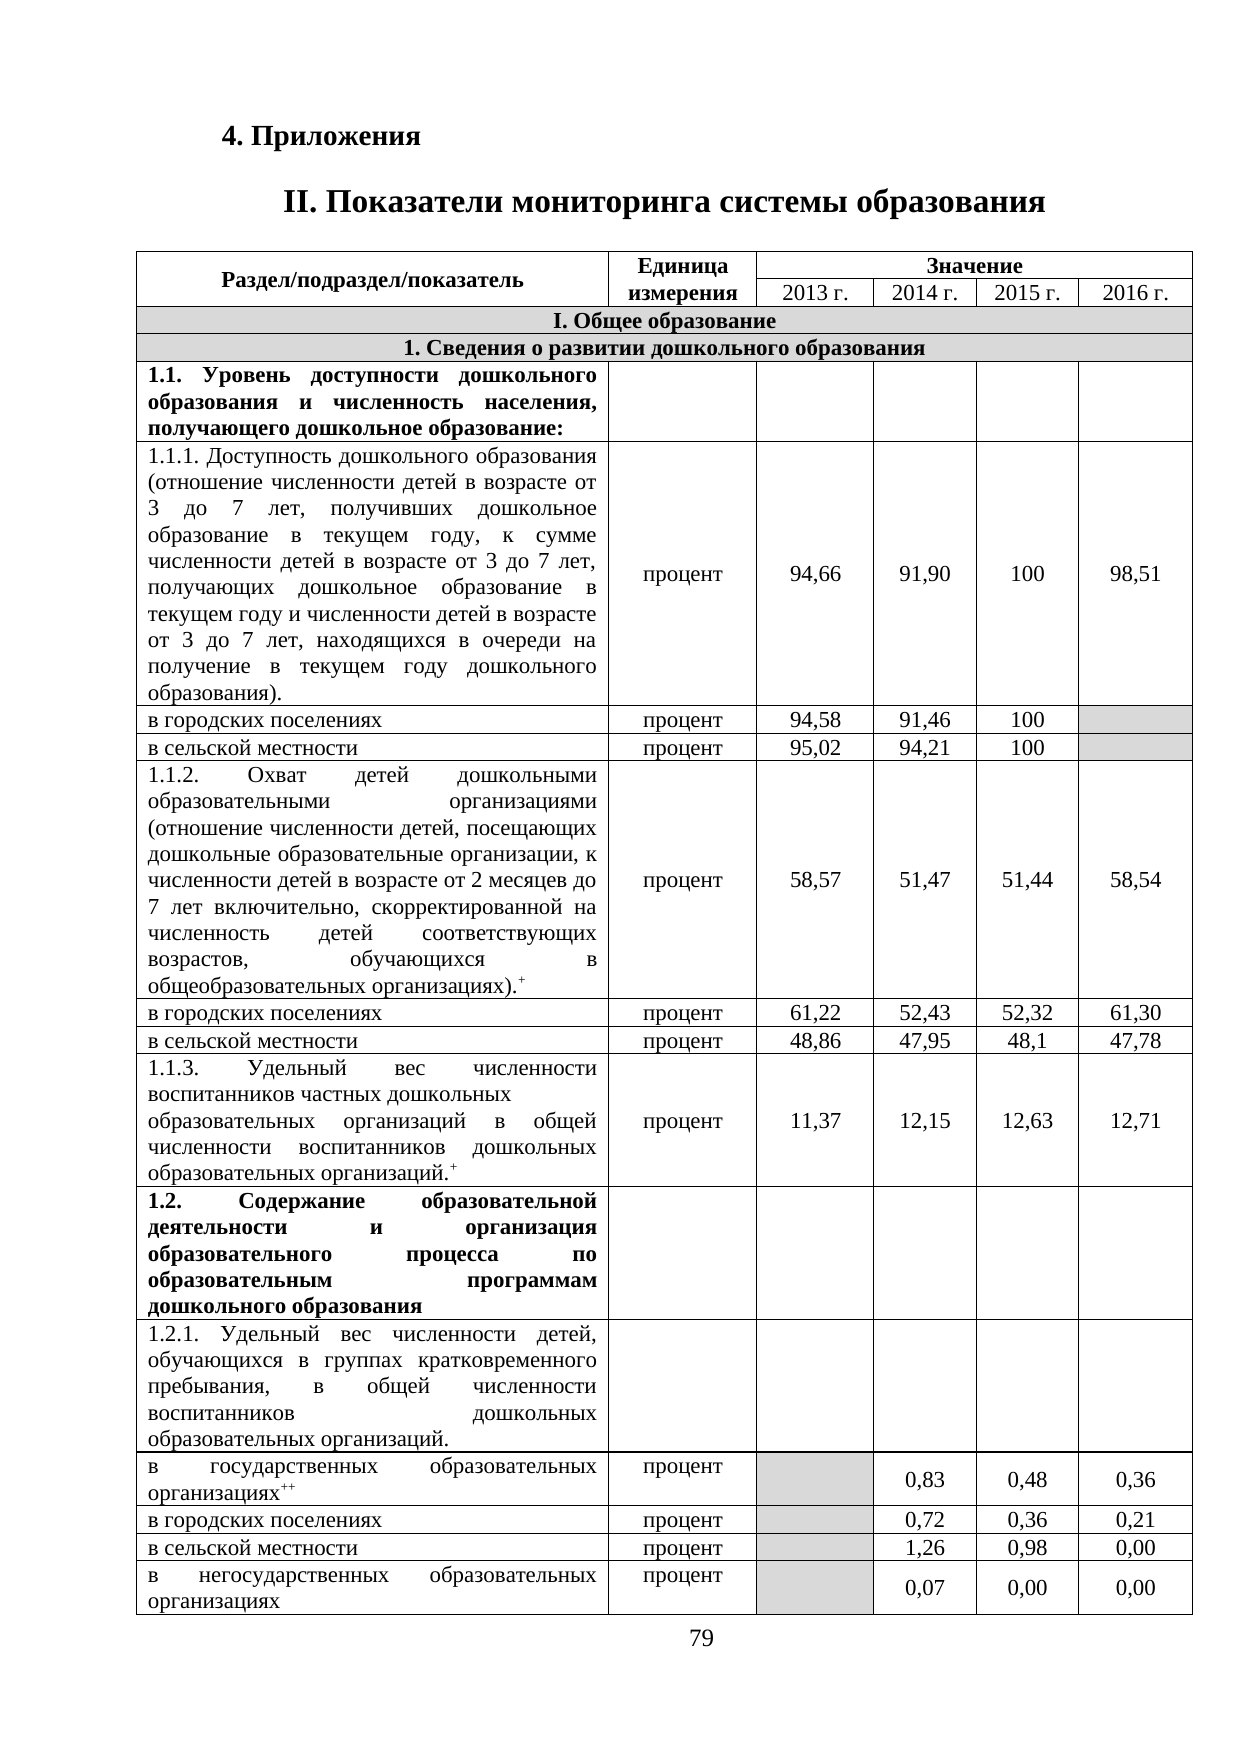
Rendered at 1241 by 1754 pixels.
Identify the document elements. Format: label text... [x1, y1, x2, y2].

table_cell процент [609, 1534, 756, 1560]
table_cell [1079, 706, 1192, 733]
table_cell в негосударственных образовательных организациях [137, 1561, 608, 1614]
table_cell [977, 1187, 1078, 1319]
table_cell 0,83 [874, 1453, 976, 1505]
table_cell в сельской местности [137, 734, 608, 760]
table_cell [609, 1320, 756, 1451]
table_cell [874, 1187, 976, 1319]
table_cell [1079, 1187, 1192, 1319]
table_cell 1.1. Уровень доступности дошкольного образования и численность населения, получающего дошкольное образование: [137, 362, 608, 441]
table_cell 0,00 [1079, 1561, 1192, 1614]
table_cell 48,1 [977, 1027, 1078, 1053]
table_cell 0,48 [977, 1453, 1078, 1505]
table_cell [874, 1320, 976, 1451]
table_cell 1.2. Содержание образовательной деятельности и организация образовательного процесса по образовательным программам дошкольного образования [137, 1187, 608, 1319]
subtitle 4. Приложения [148, 118, 1181, 152]
table_cell 2014 г. [874, 279, 976, 306]
table_cell [757, 1561, 873, 1614]
table_cell 12,71 [1079, 1054, 1192, 1186]
table_cell 98,51 [1079, 442, 1192, 705]
table_cell [1079, 1320, 1192, 1451]
table_cell процент [609, 999, 756, 1026]
table_cell процент [609, 1027, 756, 1053]
table_cell 91,90 [874, 442, 976, 705]
table_cell процент [609, 734, 756, 760]
table_cell 58,57 [757, 761, 873, 998]
table_cell [757, 362, 873, 441]
table_cell [757, 1320, 873, 1451]
table_cell [757, 1187, 873, 1319]
table_cell 0,36 [977, 1506, 1078, 1533]
table_cell 58,54 [1079, 761, 1192, 998]
table_cell 52,32 [977, 999, 1078, 1026]
table_cell 0,00 [1079, 1534, 1192, 1560]
table_cell 12,15 [874, 1054, 976, 1186]
table_cell 1.2.1. Удельный вес численности детей, обучающихся в группах кратковременного пребывания, в общей численности воспитанников дошкольных образовательных организаций. [137, 1320, 608, 1451]
table_cell процент [609, 761, 756, 998]
table_cell 94,21 [874, 734, 976, 760]
table_cell 0,21 [1079, 1506, 1192, 1533]
table_cell в городских поселениях [137, 706, 608, 733]
table_cell 12,63 [977, 1054, 1078, 1186]
table_header Раздел/подраздел/показатель [137, 252, 608, 306]
table_cell процент [609, 442, 756, 705]
table_cell 51,44 [977, 761, 1078, 998]
table_cell 47,95 [874, 1027, 976, 1053]
table_cell 11,37 [757, 1054, 873, 1186]
table_cell 1.1.1. Доступность дошкольного образования (отношение численности детей в возрасте от 3 до 7 лет, получивших дошкольное образование в текущем году, к сумме численности детей в возрасте от 3 до 7 лет, получающих дошкольное образование в текущем году и численности детей в возрасте от 3 до 7 лет, находящихся в очереди на получение в текущем году дошкольного образования). [137, 442, 608, 705]
table_cell процент [609, 1453, 756, 1505]
table_cell 0,98 [977, 1534, 1078, 1560]
table_cell [977, 1320, 1078, 1451]
table_cell процент [609, 1506, 756, 1533]
table_header Значение [757, 252, 1192, 278]
table_cell [874, 362, 976, 441]
table_cell 0,36 [1079, 1453, 1192, 1505]
table_cell [757, 1534, 873, 1560]
subtitle II. Показатели мониторинга системы образования [148, 181, 1181, 219]
table_cell 0,00 [977, 1561, 1078, 1614]
table_header Единица измерения [609, 252, 756, 306]
table_cell 1. Сведения о развитии дошкольного образования [137, 334, 1192, 361]
table_cell [757, 1506, 873, 1533]
table_cell 1,26 [874, 1534, 976, 1560]
table_cell в городских поселениях [137, 1506, 608, 1533]
table_cell 1.1.2. Охват детей дошкольными образовательными организациями (отношение численности детей, посещающих дошкольные образовательные организации, к численности детей в возрасте от 2 месяцев до 7 лет включительно, скорректированной на численность детей соответствующих возрастов, обучающихся в общеобразовательных организациях).+ [137, 761, 608, 998]
table_cell 2015 г. [977, 279, 1078, 306]
table_cell процент [609, 1561, 756, 1614]
table_cell [609, 1187, 756, 1319]
table_cell 95,02 [757, 734, 873, 760]
table_cell 52,43 [874, 999, 976, 1026]
table_cell 51,47 [874, 761, 976, 998]
table_cell 48,86 [757, 1027, 873, 1053]
table_cell 0,72 [874, 1506, 976, 1533]
table_cell 100 [977, 734, 1078, 760]
table_cell в сельской местности [137, 1534, 608, 1560]
table_cell 100 [977, 706, 1078, 733]
table_cell [757, 1453, 873, 1505]
table_cell [1079, 362, 1192, 441]
table_cell процент [609, 1054, 756, 1186]
table_cell [609, 362, 756, 441]
table_cell в сельской местности [137, 1027, 608, 1053]
table_cell 61,22 [757, 999, 873, 1026]
table_cell [1079, 734, 1192, 760]
table_cell 1.1.3. Удельный вес численности воспитанников частных дошкольных образовательных организаций в общей численности воспитанников дошкольных образовательных организаций.+ [137, 1054, 608, 1186]
table_cell 2013 г. [757, 279, 873, 306]
table_cell I. Общее образование [137, 307, 1192, 333]
table_cell 2016 г. [1079, 279, 1192, 306]
table_cell 91,46 [874, 706, 976, 733]
table_cell в государственных образовательных организациях++ [137, 1453, 608, 1505]
table_cell 47,78 [1079, 1027, 1192, 1053]
table_cell [977, 362, 1078, 441]
table_cell в городских поселениях [137, 999, 608, 1026]
table_cell процент [609, 706, 756, 733]
table_cell 61,30 [1079, 999, 1192, 1026]
table_cell 94,66 [757, 442, 873, 705]
table_cell 100 [977, 442, 1078, 705]
table_cell 94,58 [757, 706, 873, 733]
table_cell 0,07 [874, 1561, 976, 1614]
